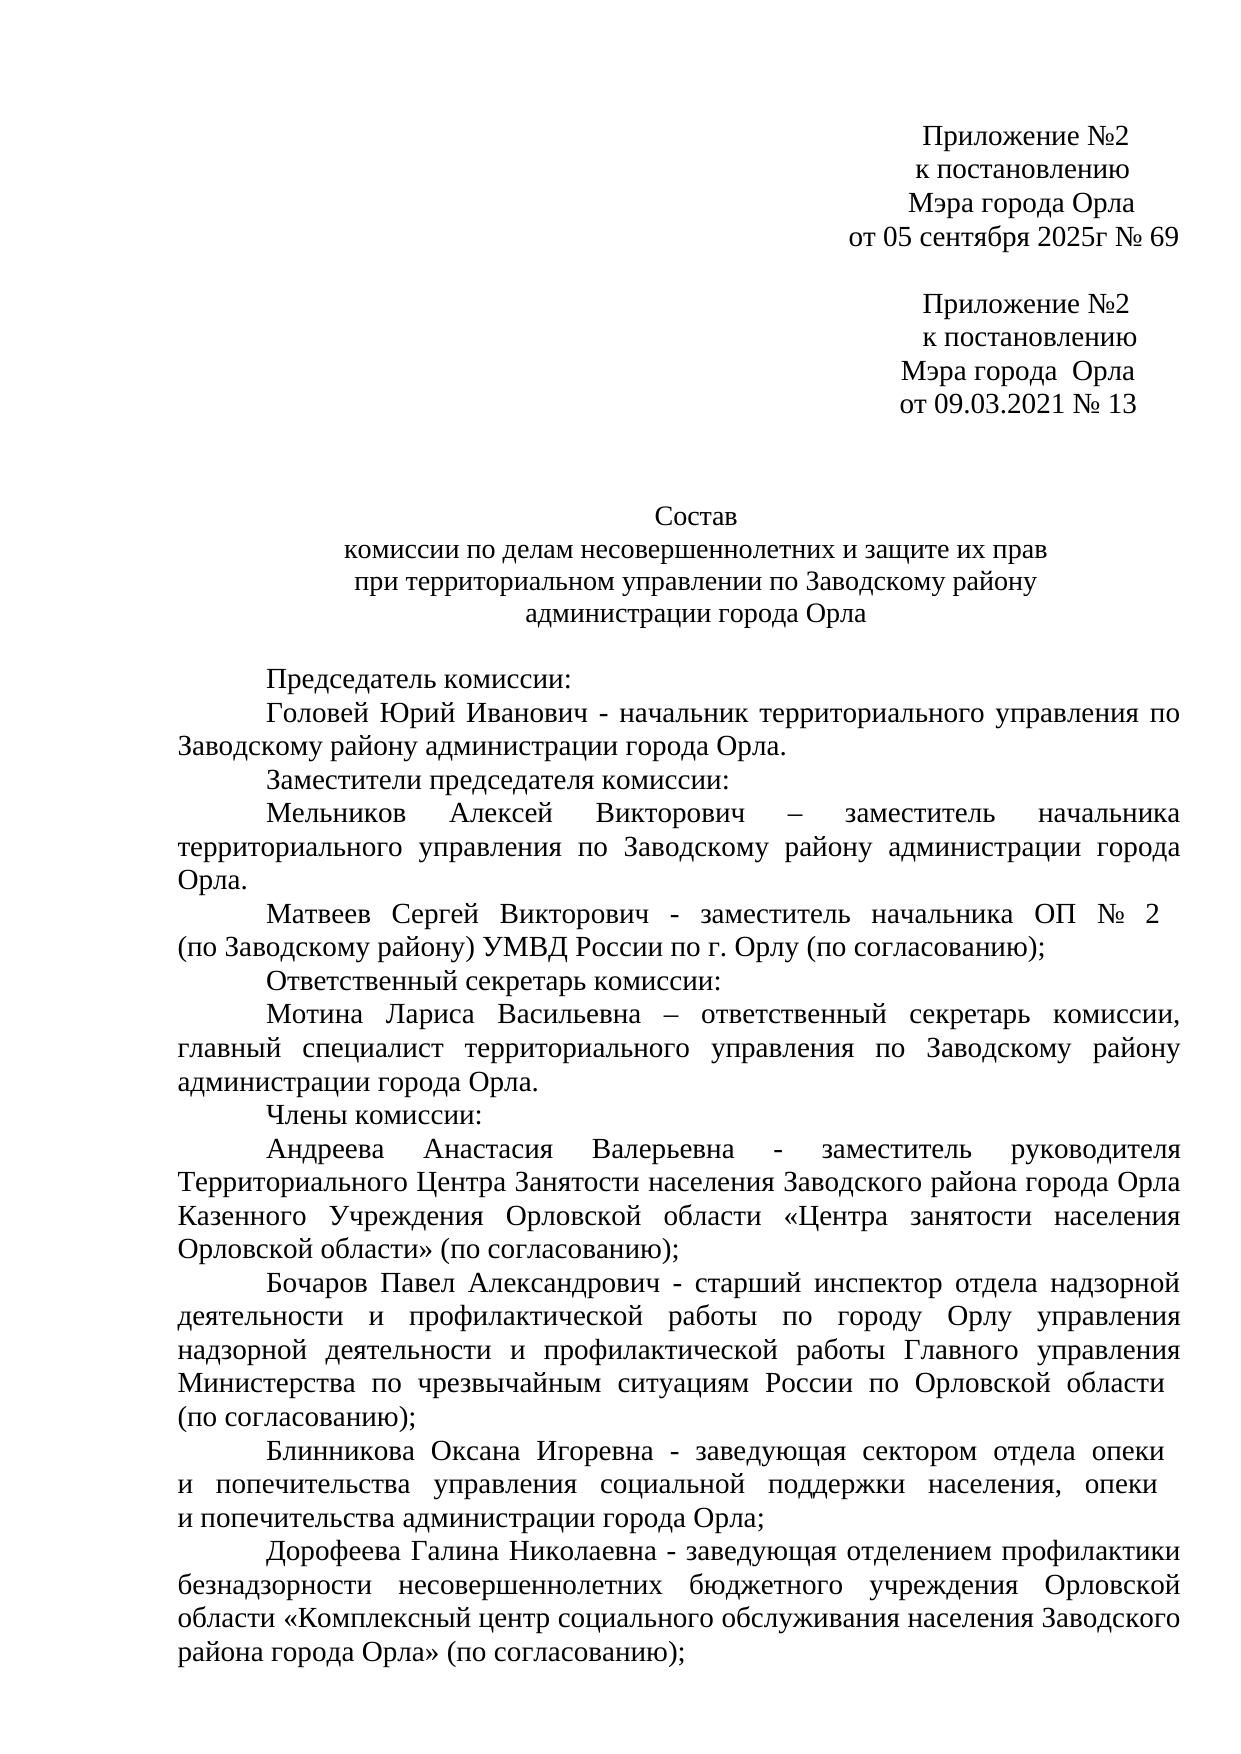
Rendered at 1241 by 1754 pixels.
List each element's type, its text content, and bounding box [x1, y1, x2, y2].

text Состав [177, 499, 1156, 532]
list Члены комиссии: [177, 1097, 1181, 1131]
list Головей Юрий Иванович - начальник территориального управления по Заводскому району администрации города Орла. [177, 695, 1181, 762]
list Андреева Анастасия Валерьевна - заместитель руководителя Территориального Центра Занятости населения Заводского района города Орла Казенного Учреждения Орловской области «Центра занятости населения Орловской области» (по согласованию); [177, 1131, 1181, 1265]
text от 05 сентября 2025г № 69 [177, 219, 1181, 252]
list Матвеев Сергей Викторович - заместитель начальника ОП № 2 (по Заводскому району) УМВД России по г. Орлу (по согласованию); [177, 896, 1181, 963]
text Приложение №2 [177, 286, 1181, 319]
list Мельников Алексей Викторович – заместитель начальника территориального управления по Заводскому району администрации города Орла. [177, 795, 1181, 896]
list Заместители председателя комиссии: [177, 762, 1181, 795]
list Дорофеева Галина Николаевна - заведующая отделением профилактики безнадзорности несовершеннолетних бюджетного учреждения Орловской области «Комплексный центр социального обслуживания населения Заводского района города Орла» (по согласованию); [177, 1533, 1181, 1667]
text Мэра города Орла [177, 353, 1181, 386]
text администрации города Орла [177, 596, 1156, 629]
list Бочаров Павел Александрович - старший инспектор отдела надзорной деятельности и профилактической работы по городу Орлу управления надзорной деятельности и профилактической работы Главного управления Министерства по чрезвычайным ситуациям России по Орловской области (по согласованию); [177, 1265, 1181, 1433]
text от 09.03.2021 № 13 [177, 386, 1181, 420]
list Блинникова Оксана Игоревна - заведующая сектором отдела опеки и попечительства управления социальной поддержки населения, опеки и попечительства администрации города Орла; [177, 1433, 1181, 1533]
list Председатель комиссии: [177, 661, 1181, 695]
text Приложение №2 [177, 118, 1181, 152]
text к постановлению [177, 319, 1181, 353]
text к постановлению [177, 152, 1181, 185]
text комиссии по делам несовершеннолетних и защите их прав [177, 532, 1156, 564]
text при территориальном управлении по Заводскому району [177, 564, 1156, 596]
text Мэра города Орла [177, 185, 1181, 219]
list Мотина Лариса Васильевна – ответственный секретарь комиссии, главный специалист территориального управления по Заводскому району администрации города Орла. [177, 997, 1181, 1097]
list Ответственный секретарь комиссии: [177, 963, 1181, 997]
